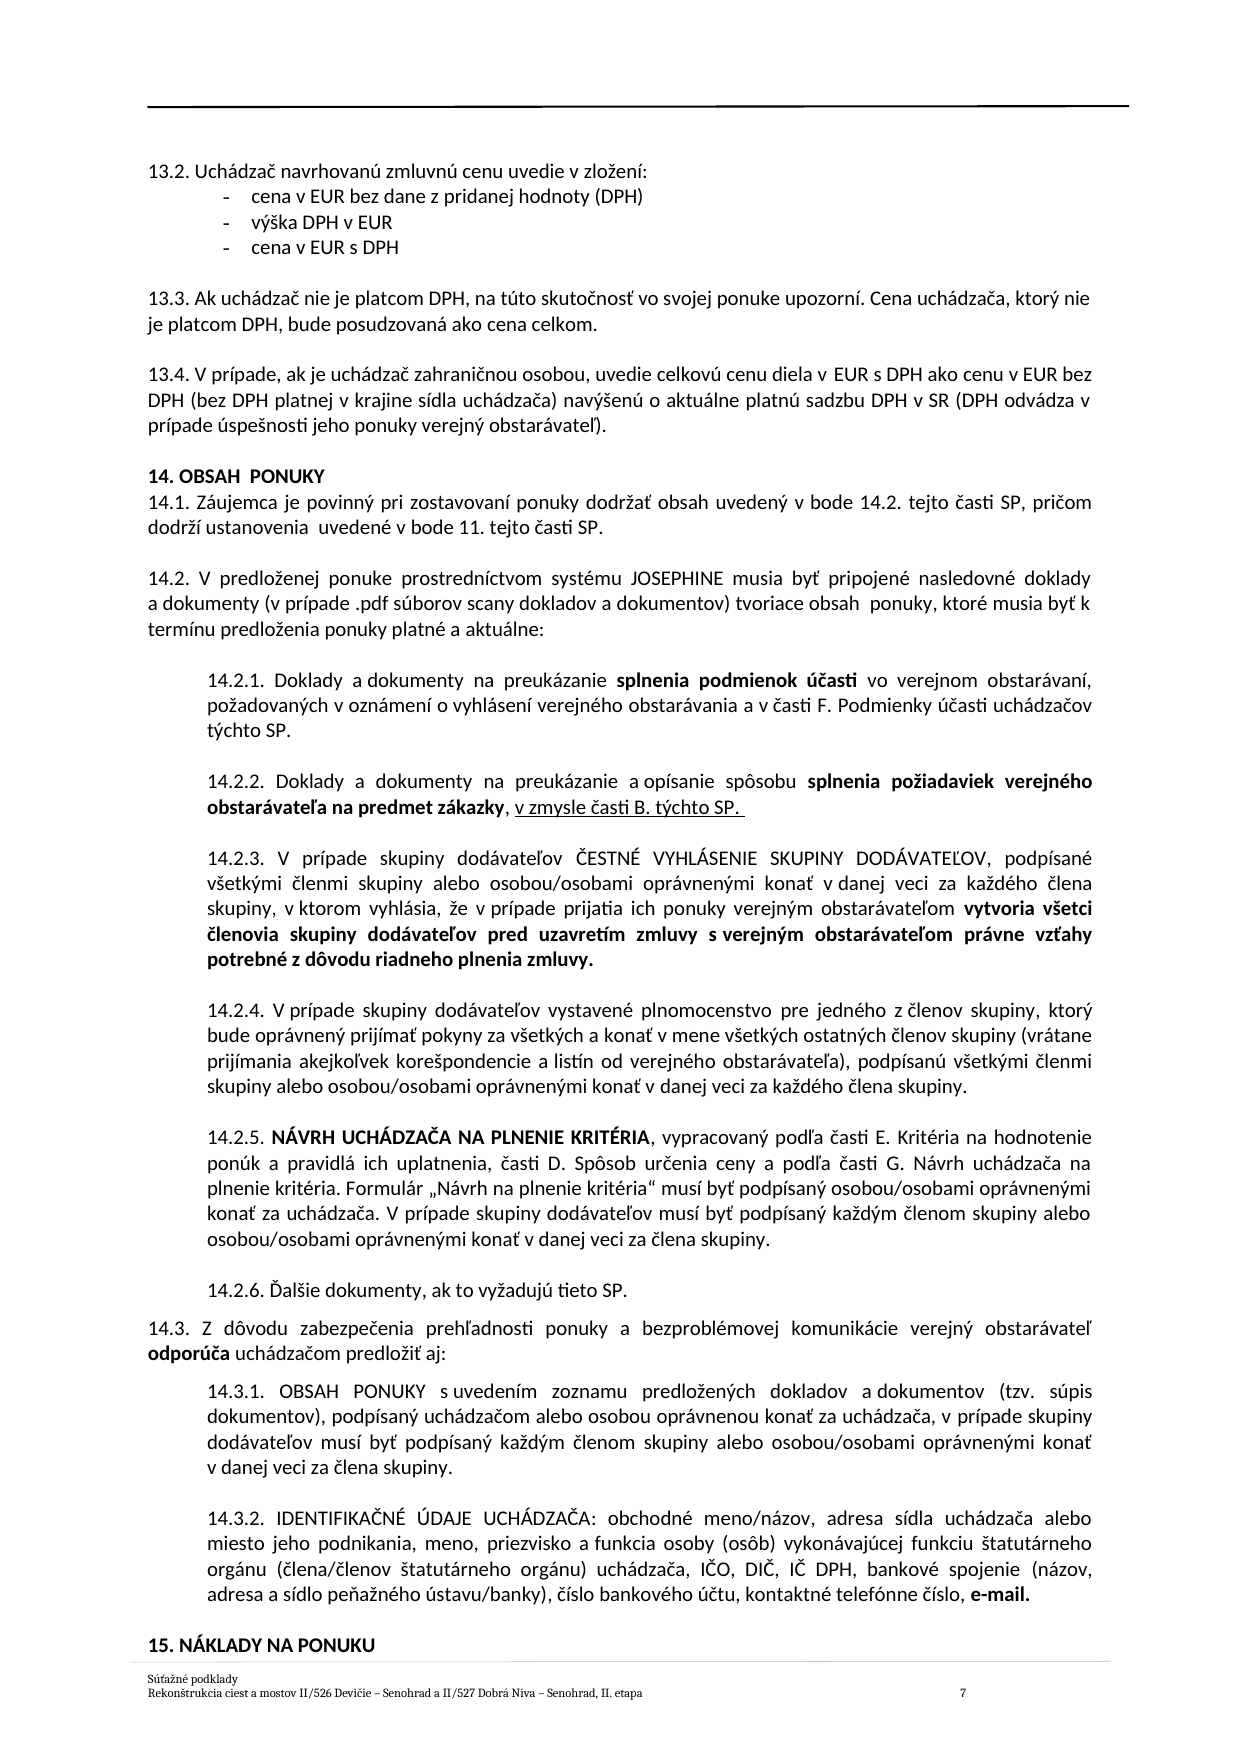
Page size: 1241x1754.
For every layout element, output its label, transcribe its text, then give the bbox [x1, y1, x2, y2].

text 13.3. Ak uchádzač nie je platcom DPH, na túto skutočnosť vo svojej ponuke upozorní. Cena uchádzača, ktorý nie je platcom DPH, bude posudzovaná ako cena celkom. [148, 285, 1092, 336]
text 14.2.4. V prípade skupiny dodávateľov vystavené plnomocenstvo pre jedného z členov skupiny, ktorý bude oprávnený prijímať pokyny za všetkých a konať v mene všetkých ostatných členov skupiny (vrátane prijímania akejkoľvek korešpondencie a listín od verejného obstarávateľa), podpísanú všetkými členmi skupiny alebo osobou/osobami oprávnenými konať v danej veci za každého člena skupiny. [207, 997, 1092, 1099]
list cena v EUR bez dane z pridanej hodnoty (DPH) [223, 184, 1092, 209]
text 14.3. Z dôvodu zabezpečenia prehľadnosti ponuky a bezproblémovej komunikácie verejný obstarávateľ odporúča uchádzačom predložiť aj: [148, 1315, 1092, 1366]
text 13.2. Uchádzač navrhovanú zmluvnú cenu uvedie v zložení: [148, 158, 1092, 184]
text 14.2.1. Doklady a dokumenty na preukázanie splnenia podmienok účasti vo verejnom obstarávaní, požadovaných v oznámení o vyhlásení verejného obstarávania a v časti F. Podmienky účasti uchádzačov týchto SP. [207, 667, 1092, 743]
text 14.3.1. obsah ponuky s uvedením zoznamu predložených dokladov a dokumentov (tzv. súpis dokumentov), podpísaný uchádzačom alebo osobou oprávnenou konať za uchádzača, v prípade skupiny dodávateľov musí byť podpísaný každým členom skupiny alebo osobou/osobami oprávnenými konať v danej veci za člena skupiny. [207, 1378, 1092, 1480]
text 14.3.2. identifikačné údaje uchádzača: obchodné meno/názov, adresa sídla uchádzača alebo miesto jeho podnikania, meno, priezvisko a funkcia osoby (osôb) vykonávajúcej funkciu štatutárneho orgánu (člena/členov štatutárneho orgánu) uchádzača, IČO, DIČ, IČ DPH, bankové spojenie (názov, adresa a sídlo peňažného ústavu/banky), číslo bankového účtu, kontaktné telefónne číslo, e-mail. [207, 1505, 1092, 1607]
text 14.2. V predloženej ponuke prostredníctvom systému JOSEPHINE musia byť pripojené nasledovné doklady a dokumenty (v prípade .pdf súborov scany dokladov a dokumentov) tvoriace obsah ponuky, ktoré musia byť k termínu predloženia ponuky platné a aktuálne: [148, 565, 1092, 641]
text 13.4. V prípade, ak je uchádzač zahraničnou osobou, uvedie celkovú cenu diela v EUR s DPH ako cenu v EUR bez DPH (bez DPH platnej v krajine sídla uchádzača) navýšenú o aktuálne platnú sadzbu DPH v SR (DPH odvádza v prípade úspešnosti jeho ponuky verejný obstarávateľ). [148, 362, 1092, 438]
text 14.2.5. NÁVRH UCHÁDZAČA NA PLNENIE KRITÉRIA, vypracovaný podľa časti E. Kritéria na hodnotenie ponúk a pravidlá ich uplatnenia, časti D. Spôsob určenia ceny a podľa časti G. Návrh uchádzača na plnenie kritéria. Formulár „Návrh na plnenie kritéria“ musí byť podpísaný osobou/osobami oprávnenými konať za uchádzača. V prípade skupiny dodávateľov musí byť podpísaný každým členom skupiny alebo osobou/osobami oprávnenými konať v danej veci za člena skupiny. [207, 1124, 1092, 1251]
text 14.2.2. Doklady a dokumenty na preukázanie a opísanie spôsobu splnenia požiadaviek verejného obstarávateľa na predmet zákazky, v zmysle časti B. týchto SP. [207, 768, 1092, 819]
text 15. NÁKLADY NA PONUKU [148, 1632, 1092, 1658]
text 14.1. Záujemca je povinný pri zostavovaní ponuky dodržať obsah uvedený v bode 14.2. tejto časti SP, pričom dodrží ustanovenia uvedené v bode 11. tejto časti SP. [148, 489, 1092, 540]
text 14. OBSAH PONUKY [148, 463, 1092, 489]
text 14.2.3. V prípade skupiny dodávateľov čestné vyhlásenie skupiny dodávateľov, podpísané všetkými členmi skupiny alebo osobou/osobami oprávnenými konať v danej veci za každého člena skupiny, v ktorom vyhlásia, že v prípade prijatia ich ponuky verejným obstarávateľom vytvoria všetci členovia skupiny dodávateľov pred uzavretím zmluvy s verejným obstarávateľom právne vzťahy potrebné z dôvodu riadneho plnenia zmluvy. [207, 845, 1092, 972]
text 14.2.6. Ďalšie dokumenty, ak to vyžadujú tieto SP. [207, 1277, 1092, 1302]
list výška DPH v EUR [223, 209, 1092, 234]
list cena v EUR s DPH [223, 234, 1092, 260]
